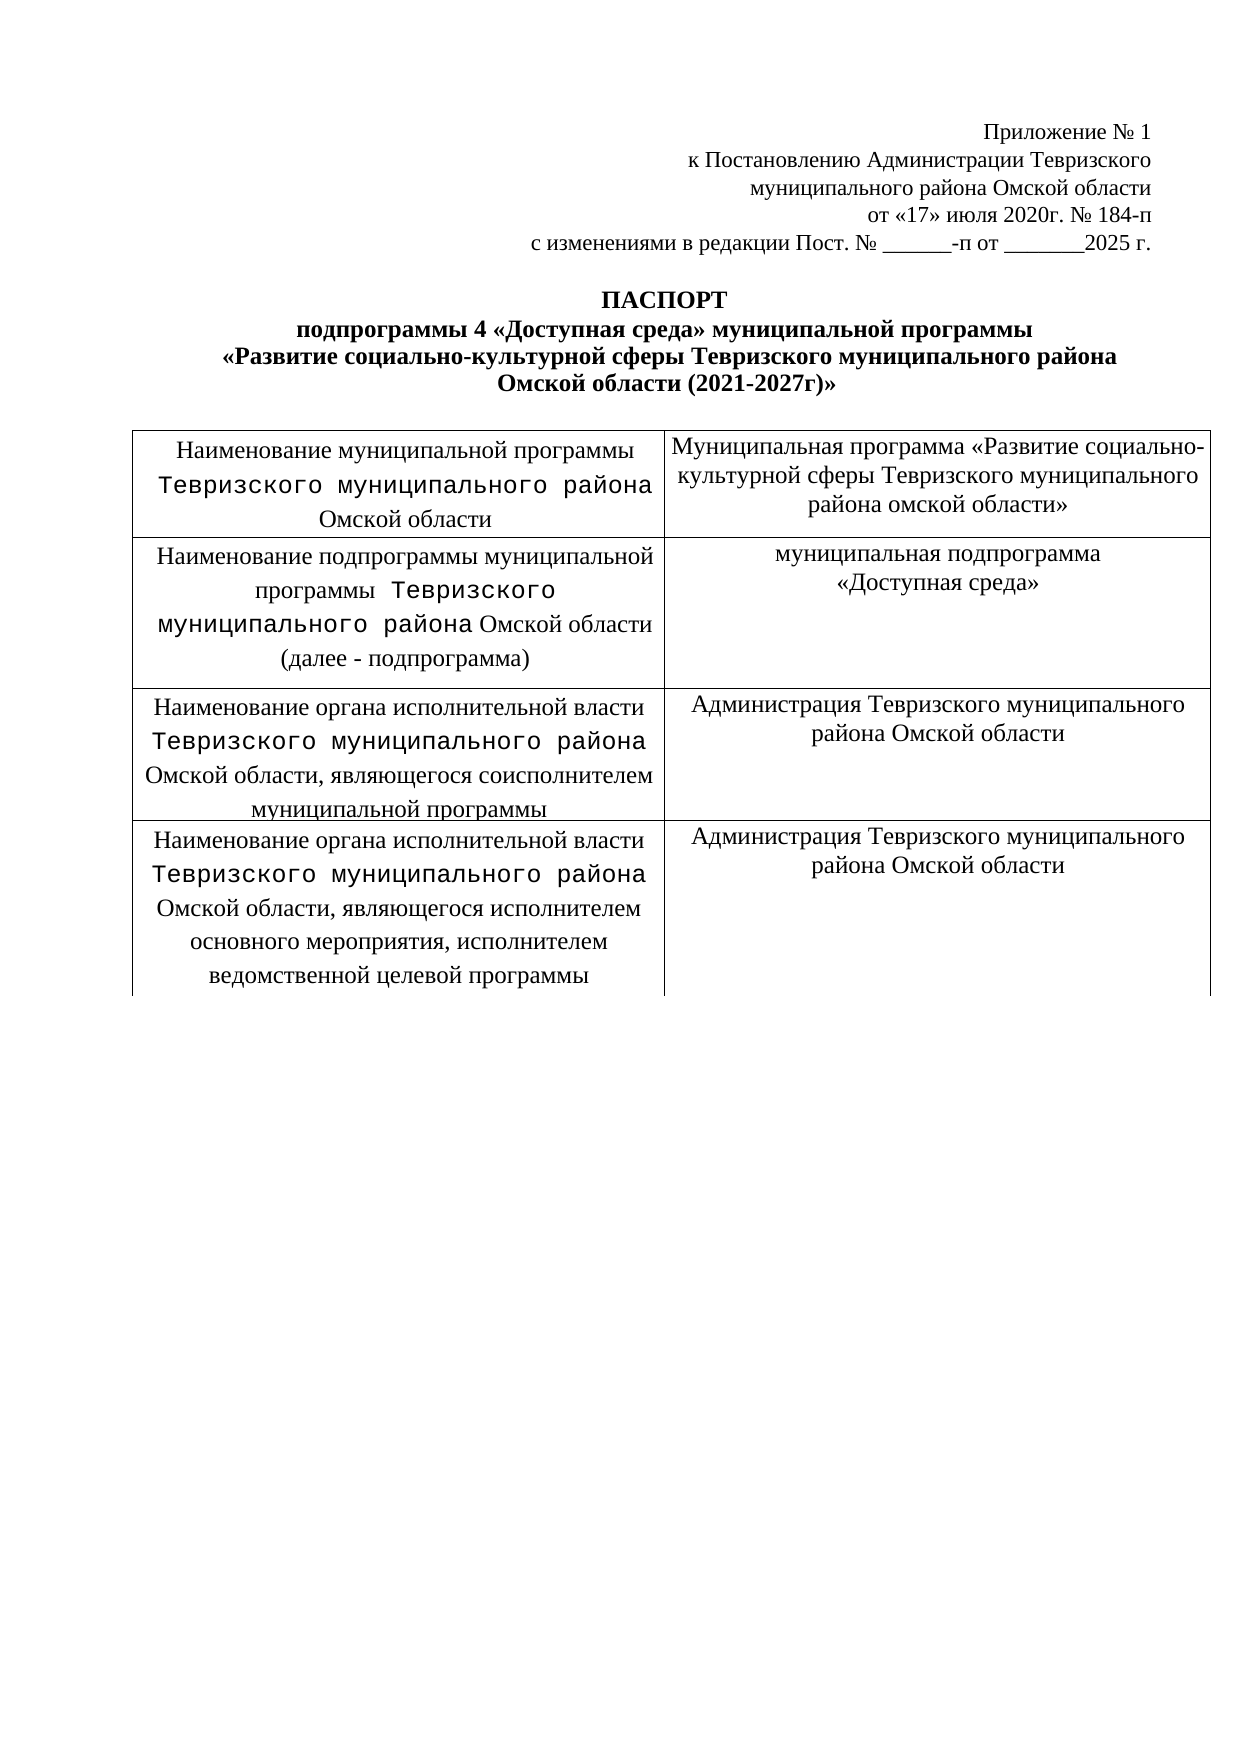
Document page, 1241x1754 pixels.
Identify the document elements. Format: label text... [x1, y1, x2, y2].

text муниципального района Омской области [177, 173, 1152, 200]
table_cell Наименование подпрограммы муниципальной программы Тевризского муниципального района Омской области (далее - подпрограмма) [133, 538, 664, 688]
text с изменениями в редакции Пост. № ______-п от _______2025 г. [177, 228, 1152, 256]
table_header Муниципальная программа «Развитие социально-культурной сферы Тевризского муниципального района омской области» [665, 431, 1210, 537]
text «Развитие социально-культурной сферы Тевризского муниципального района Омской области (2021-2027г)» [181, 342, 1152, 397]
text ПАСПОРТ [177, 285, 1152, 314]
text к Постановлению Администрации Тевризского [177, 146, 1152, 173]
text от «17» июля 2020г. № 184-п [177, 201, 1152, 228]
text подпрограммы 4 «Доступная среда» муниципальной программы [177, 314, 1152, 342]
table_cell муниципальная подпрограмма «Доступная среда» [665, 538, 1210, 688]
table_cell Администрация Тевризского муниципального района Омской области [665, 689, 1210, 820]
text Приложение № 1 [177, 118, 1152, 145]
table_cell Администрация Тевризского муниципального района Омской области [665, 821, 1210, 996]
table_cell Наименование органа исполнительной власти Тевризского муниципального района Омской области, являющегося соисполнителем муниципальной программы [133, 689, 664, 820]
table_cell Наименование органа исполнительной власти Тевризского муниципального района Омской области, являющегося исполнителем основного мероприятия, исполнителем ведомственной целевой программы [133, 821, 664, 996]
table_header Наименование муниципальной программы Тевризского муниципального района Омской области [133, 431, 664, 537]
